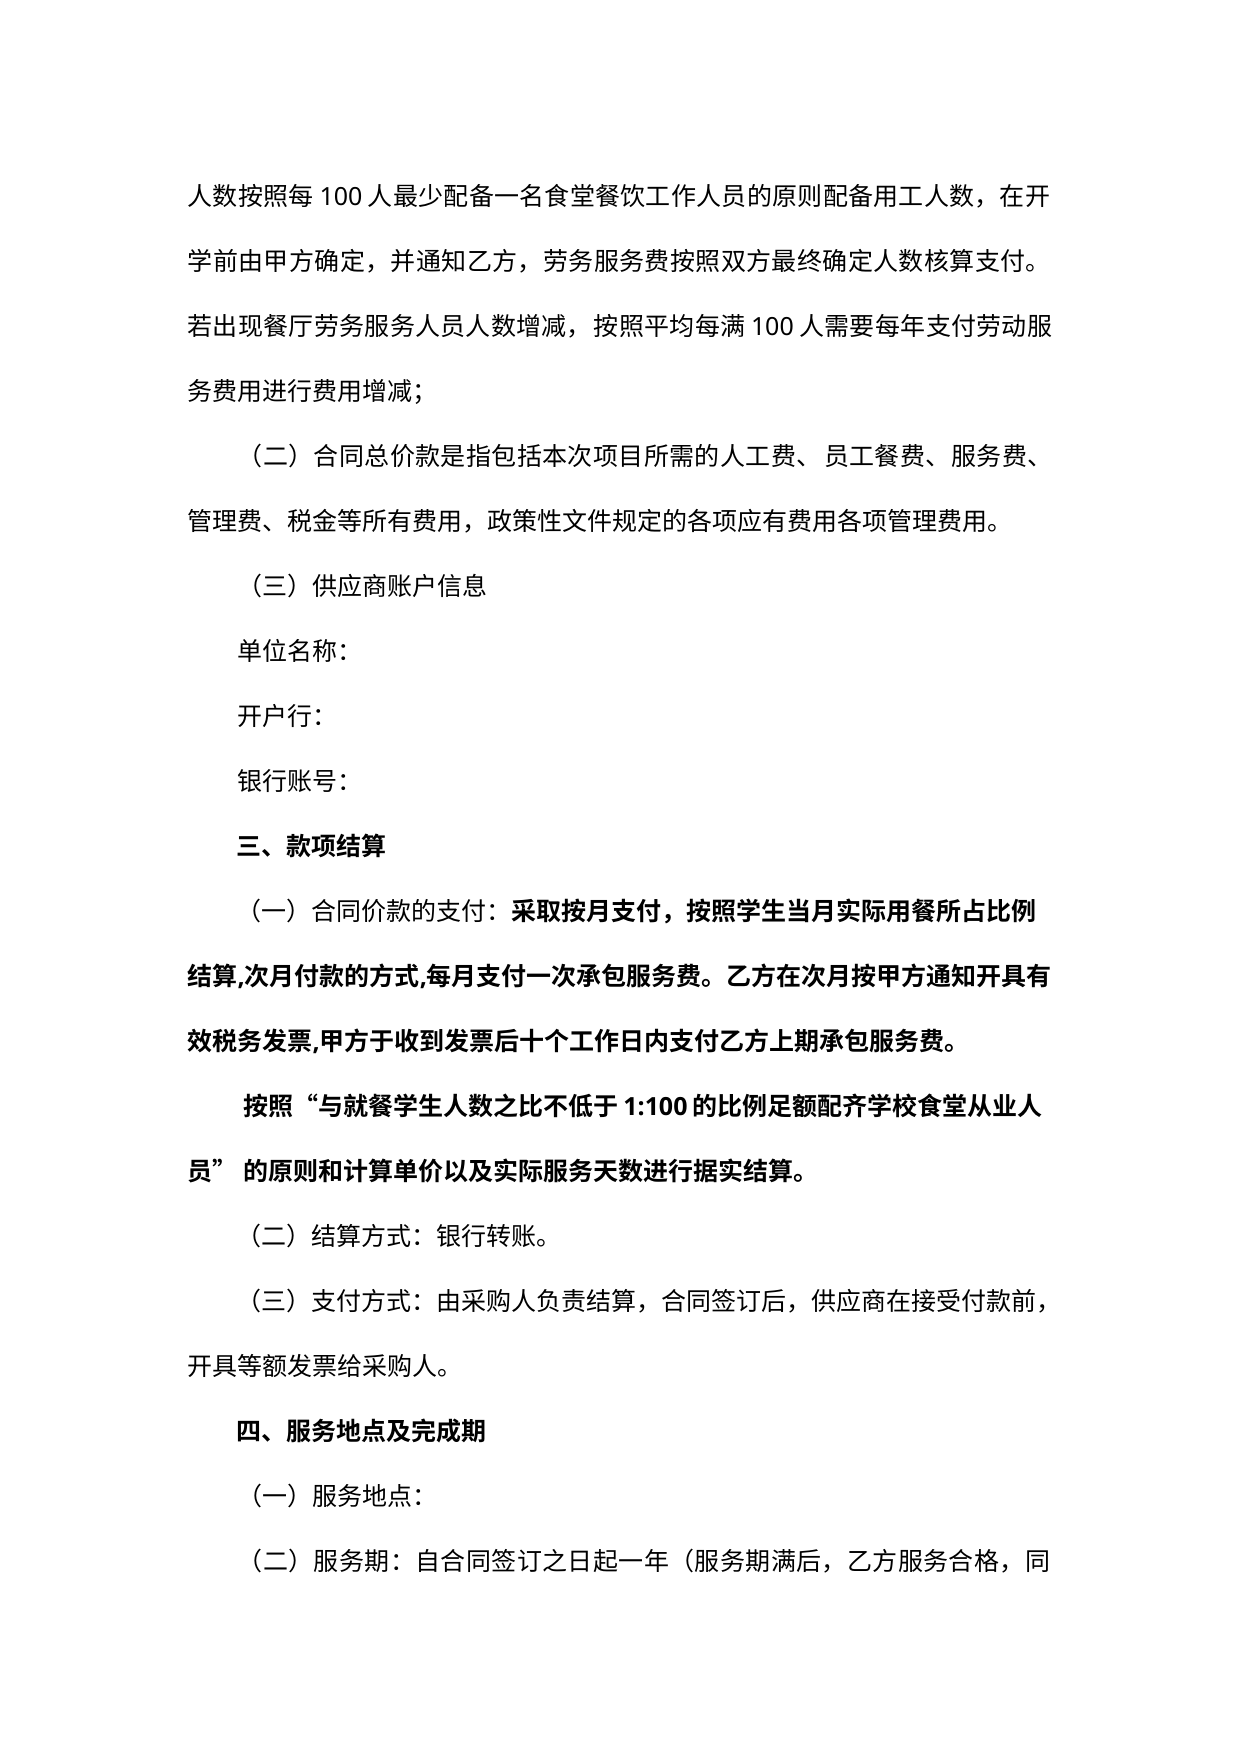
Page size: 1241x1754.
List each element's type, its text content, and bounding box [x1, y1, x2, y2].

text （二）合同总价款是指包括本次项目所需的人工费、员工餐费、服务费、管理费、税金等所有费用，政策性文件规定的各项应有费用各项管理费用。 [187, 422, 1053, 552]
text （三）供应商账户信息 [187, 552, 1053, 617]
text （二）结算方式：银行转账。 [187, 1202, 1053, 1267]
text 开户行： [187, 682, 1053, 747]
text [187, 1527, 1053, 1592]
text 四、服务地点及完成期 [187, 1397, 1053, 1462]
text 银行账号： [187, 747, 1053, 812]
text （一）合同价款的支付：采取按月支付，按照学生当月实际用餐所占比例结算,次月付款的方式,每月支付一次承包服务费。乙方在次月按甲方通知开具有效税务发票,甲方于收到发票后十个工作日内支付乙方上期承包服务费。 [187, 877, 1053, 1072]
text （三）支付方式：由采购人负责结算，合同签订后，供应商在接受付款前，开具等额发票给采购人。 [187, 1267, 1053, 1397]
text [187, 162, 1053, 422]
text 三、款项结算 [187, 812, 1053, 877]
text 单位名称： [187, 617, 1053, 682]
text （一）服务地点： [187, 1462, 1053, 1527]
text 按照“与就餐学生人数之比不低于1:100的比例足额配齐学校食堂从业人员” 的原则和计算单价以及实际服务天数进行据实结算。 [187, 1072, 1053, 1202]
